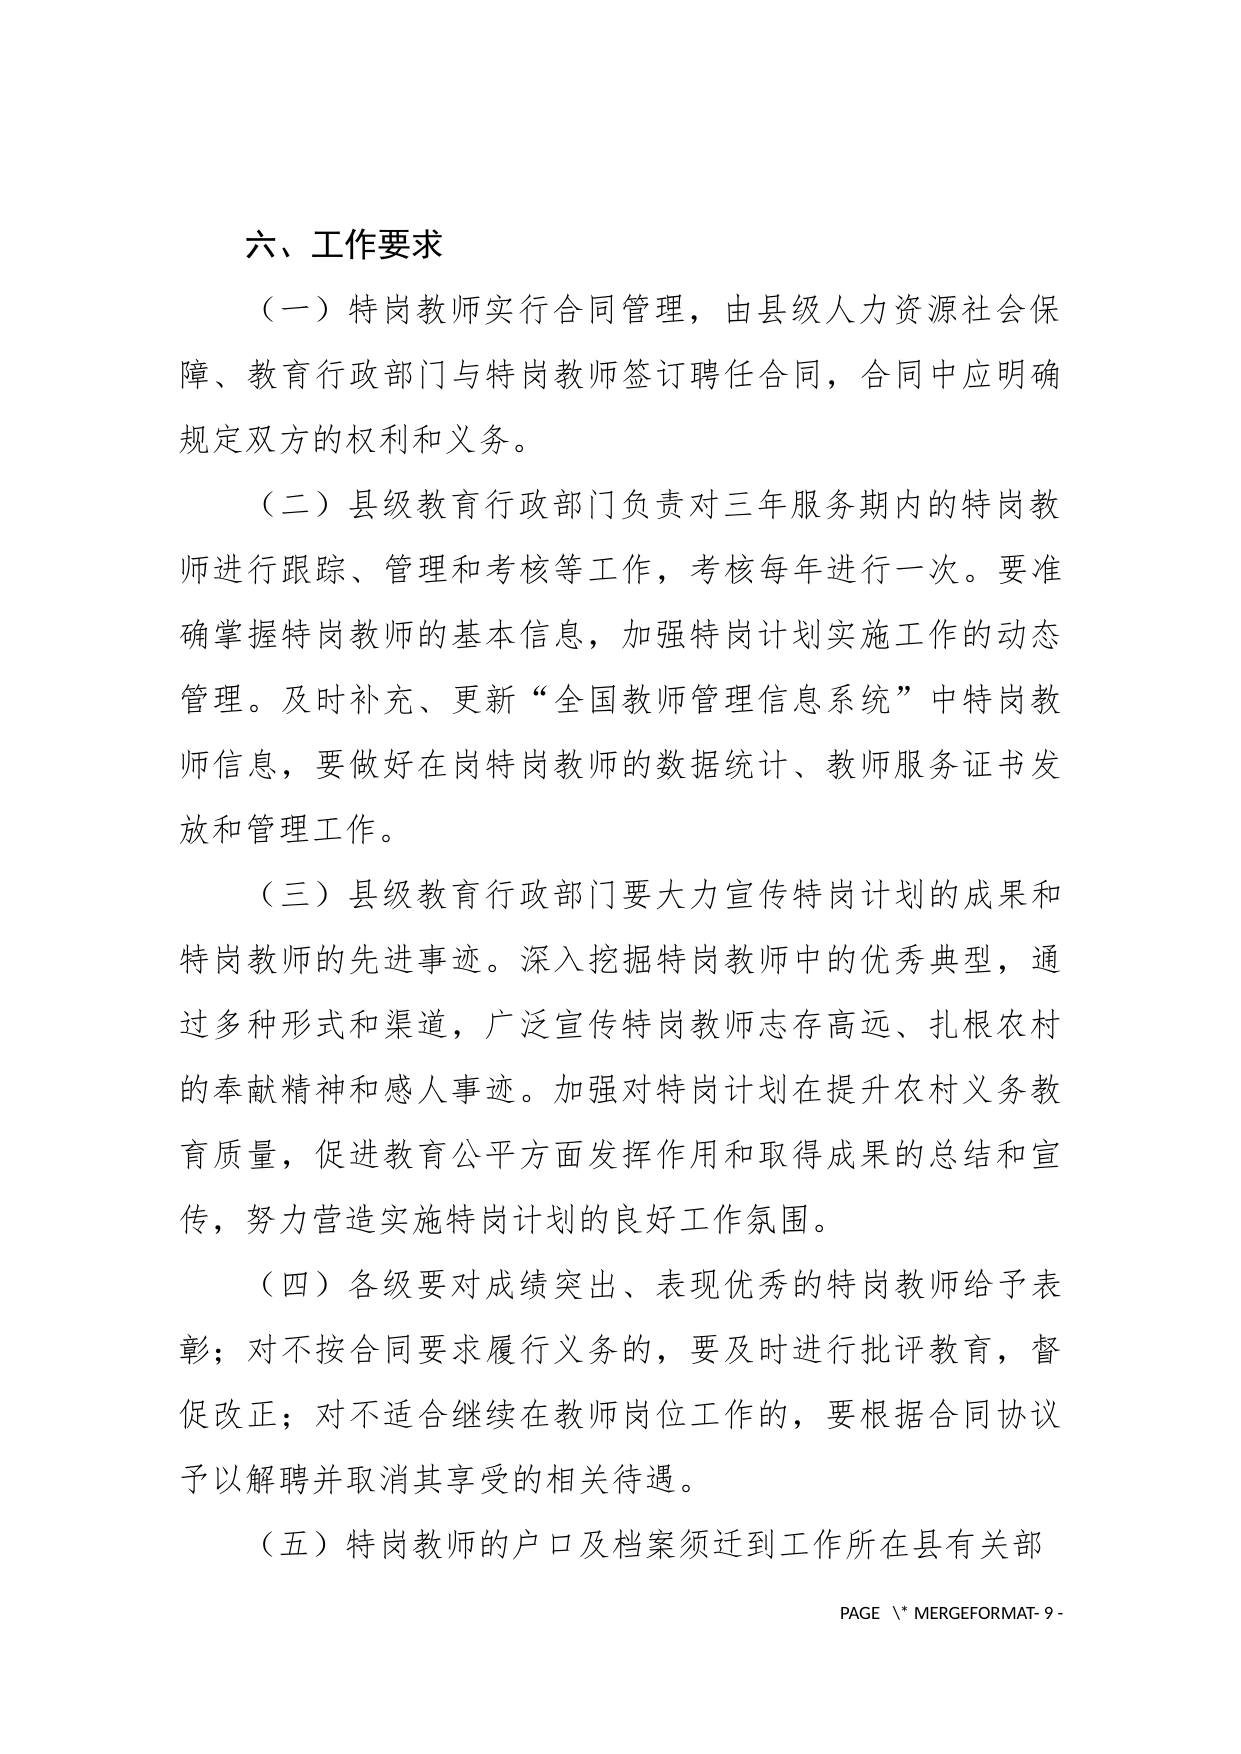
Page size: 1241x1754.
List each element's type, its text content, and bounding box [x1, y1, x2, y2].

text （一）特岗教师实行合同管理，由县级人力资源社会保障、教育行政部门与特岗教师签订聘任合同，合同中应明确规定双方的权利和义务。 [177, 274, 1063, 469]
text （三）县级教育行政部门要大力宣传特岗计划的成果和特岗教师的先进事迹。深入挖掘特岗教师中的优秀典型，通过多种形式和渠道，广泛宣传特岗教师志存高远、扎根农村的奉献精神和感人事迹。加强对特岗计划在提升农村义务教育质量，促进教育公平方面发挥作用和取得成果的总结和宣传，努力营造实施特岗计划的良好工作氛围。 [177, 859, 1063, 1249]
text （四）各级要对成绩突出、表现优秀的特岗教师给予表彰；对不按合同要求履行义务的，要及时进行批评教育，督促改正；对不适合继续在教师岗位工作的，要根据合同协议予以解聘并取消其享受的相关待遇。 [177, 1249, 1063, 1509]
text （二）县级教育行政部门负责对三年服务期内的特岗教师进行跟踪、管理和考核等工作，考核每年进行一次。要准确掌握特岗教师的基本信息，加强特岗计划实施工作的动态管理。及时补充、更新“全国教师管理信息系统”中特岗教师信息，要做好在岗特岗教师的数据统计、教师服务证书发放和管理工作。 [177, 469, 1063, 859]
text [177, 1509, 1063, 1574]
text 六、工作要求 [177, 209, 1063, 274]
